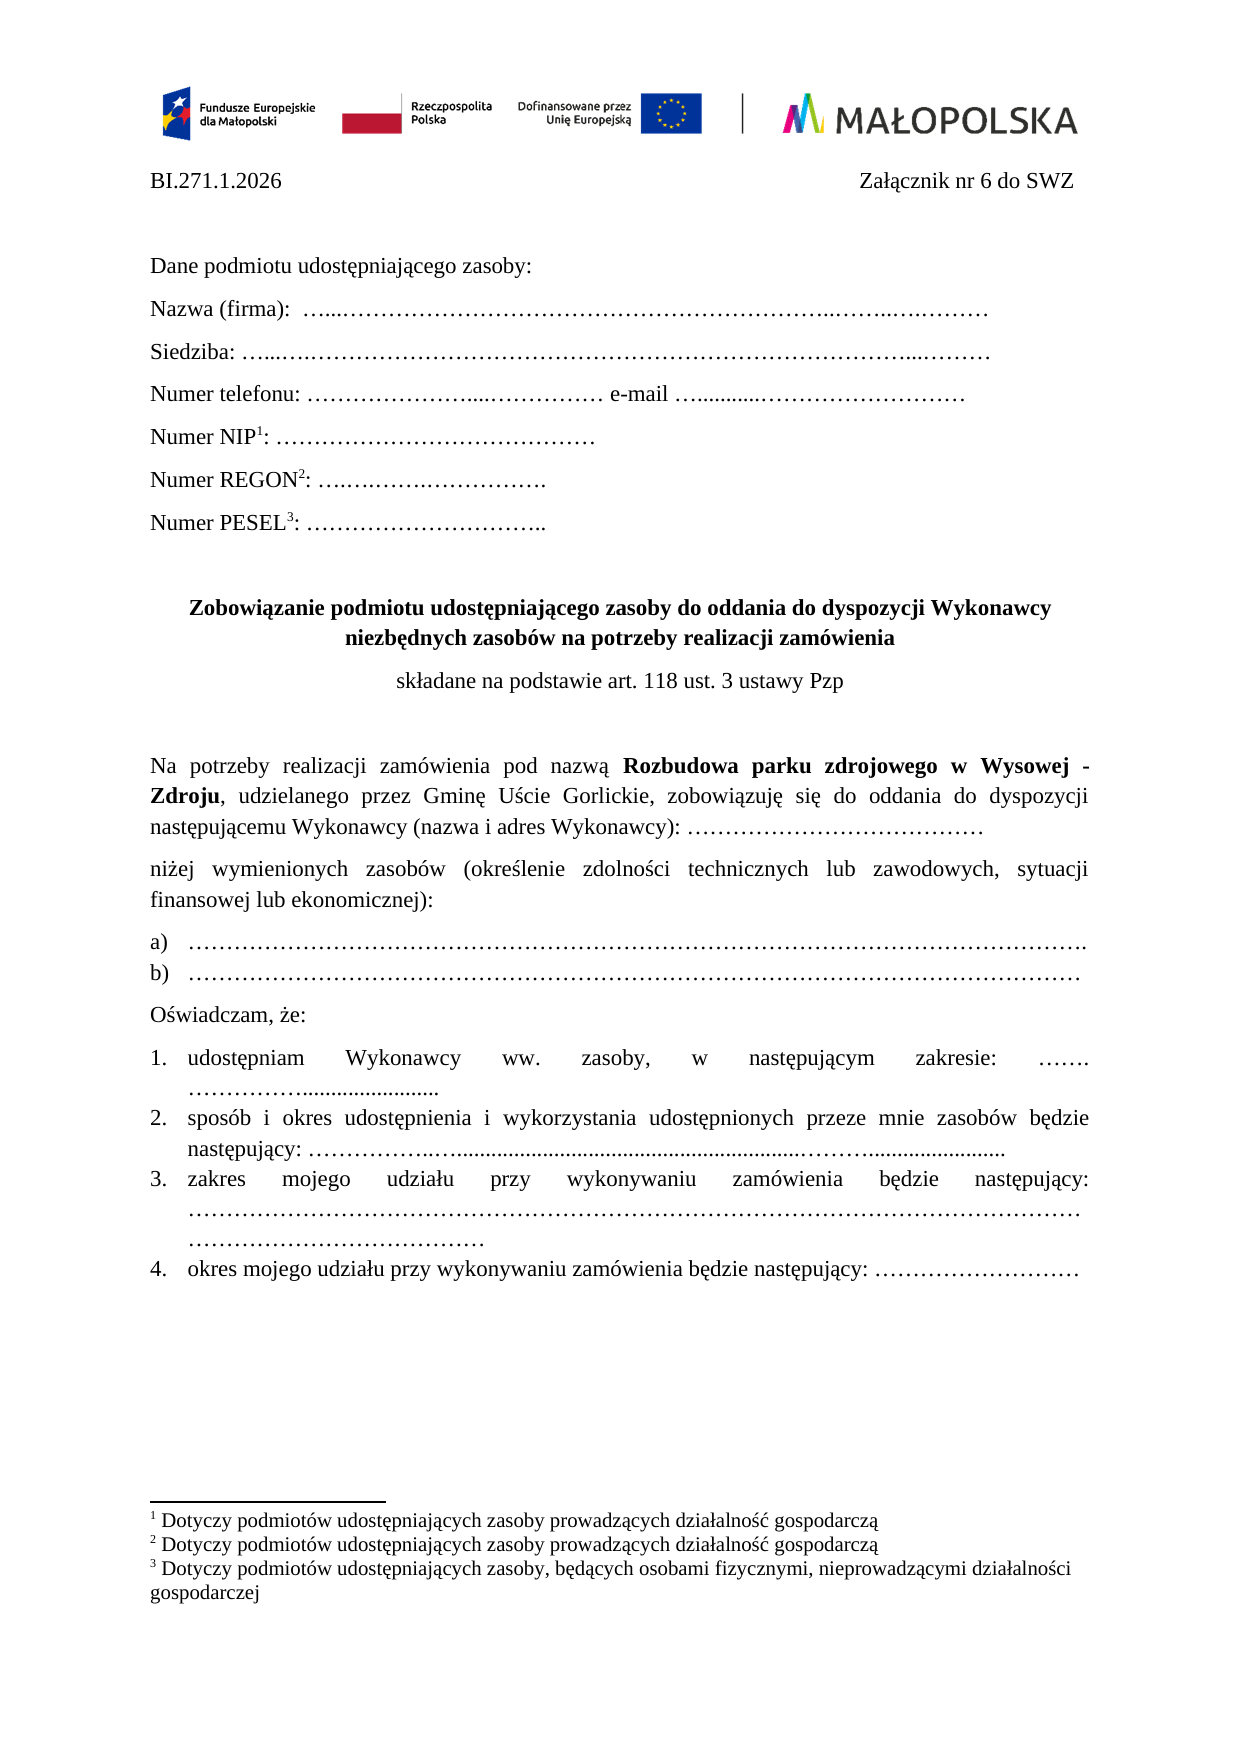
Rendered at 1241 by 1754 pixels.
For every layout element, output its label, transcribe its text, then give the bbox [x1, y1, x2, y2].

text BI.271.1.2026 Załącznik nr 6 do SWZ [150, 167, 1090, 193]
text Numer PESEL: ………………………….. [150, 508, 1090, 535]
text niżej wymienionych zasobów (określenie zdolności technicznych lub zawodowych, sytuacji finansowej lub ekonomicznej): [150, 855, 1090, 912]
text Numer NIP: …………………………………… [150, 423, 1090, 449]
text Siedziba: …...….……………………………………………………………………...……… [150, 338, 1090, 364]
text Na potrzeby realizacji zamówienia pod nazwą Rozbudowa parku zdrojowego w Wysowej - Zdroju, udzielanego przez Gminę Uście Gorlickie, zobowiązuję się do oddania do dyspozycji następującemu Wykonawcy (nazwa i adres Wykonawcy): ………………………………… [150, 752, 1090, 839]
text Nazwa (firma): …...………………………………………………………..……..….……… [150, 295, 1090, 321]
list sposób i okres udostępnienia i wykorzystania udostępnionych przeze mnie zasobów będzie następujący: ……………..…............................................................………........................ [150, 1104, 1090, 1161]
list okres mojego udziału przy wykonywaniu zamówienia będzie następujący: ……………………… [150, 1255, 1090, 1282]
text Numer REGON: ….….…….……………. [150, 466, 1090, 492]
text Zobowiązanie podmiotu udostępniającego zasoby do oddania do dyspozycji Wykonawcy niezbędnych zasobów na potrzeby realizacji zamówienia [150, 594, 1090, 651]
text Numer telefonu: …………………....…………… e-mail …...........……………………… [150, 380, 1090, 407]
list udostępniam Wykonawcy ww. zasoby, w następującym zakresie: …….……………........................ [150, 1044, 1090, 1101]
list zakres mojego udziału przy wykonywaniu zamówienia będzie następujący: ………………………………………………………………………………………………………………………………………… [150, 1165, 1090, 1252]
picture [150, 73, 1091, 155]
list ……………………………………………………………………………………………………… [150, 958, 1090, 985]
list ………………………………………………………………………………………………………. [150, 928, 1090, 955]
text składane na podstawie art. 118 ust. 3 ustawy Pzp [150, 667, 1090, 693]
text Oświadczam, że: [150, 1001, 1090, 1028]
text Dane podmiotu udostępniającego zasoby: [150, 252, 1090, 279]
